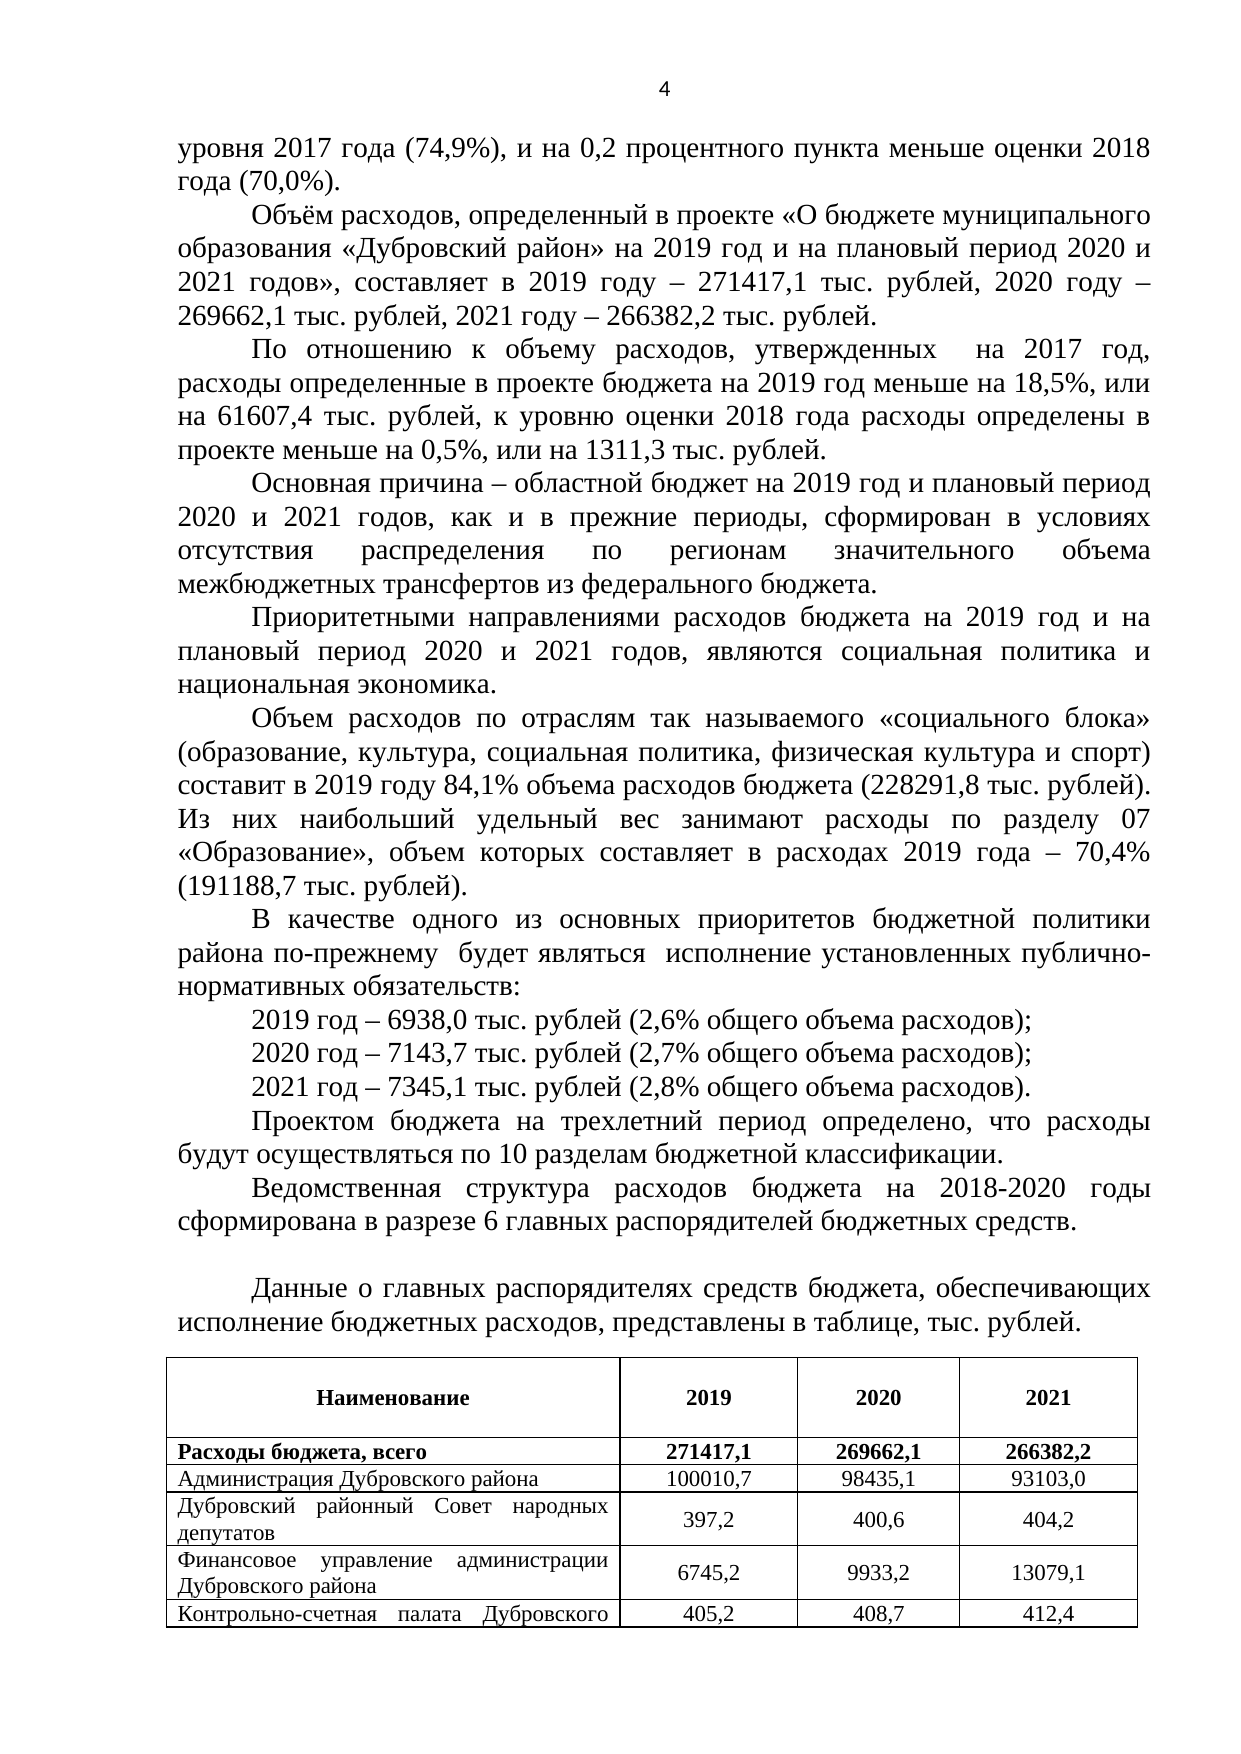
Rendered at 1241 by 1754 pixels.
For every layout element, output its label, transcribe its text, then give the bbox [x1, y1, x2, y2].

table_cell 397,2 [621, 1493, 797, 1545]
table_cell 100010,7 [621, 1465, 797, 1491]
table_cell 98435,1 [798, 1465, 959, 1491]
table_cell Финансовое управление администрации Дубровского района [167, 1546, 619, 1599]
text В качестве одного из основных приоритетов бюджетной политики района по-прежнему будет являться исполнение установленных публично-нормативных обязательств: [177, 901, 1152, 1002]
text Приоритетными направлениями расходов бюджета на 2019 год и на плановый период 2020 и 2021 годов, являются социальная политика и национальная экономика. [177, 599, 1152, 700]
text Ведомственная структура расходов бюджета на 2018-2020 годы сформирована в разрезе 6 главных распорядителей бюджетных средств. [177, 1170, 1152, 1237]
table_cell 412,4 [960, 1600, 1137, 1626]
table_cell Администрация Дубровского района [167, 1465, 619, 1491]
table_cell 6745,2 [621, 1546, 797, 1599]
table_cell 13079,1 [960, 1546, 1137, 1599]
table_cell 400,6 [798, 1493, 959, 1545]
table_cell 93103,0 [960, 1465, 1137, 1491]
table_cell 266382,2 [960, 1438, 1137, 1464]
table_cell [167, 1600, 619, 1626]
text Объем расходов по отраслям так называемого «социального блока» (образование, культура, социальная политика, физическая культура и спорт) составит в 2019 году 84,1% объема расходов бюджета (228291,8 тыс. рублей). Из них наибольший удельный вес занимают расходы по разделу 07 «Образование», объем которых составляет в расходах 2019 года – 70,4% (191188,7 тыс. рублей). [177, 700, 1152, 901]
table_cell 405,2 [621, 1600, 797, 1626]
table_header Наименование [167, 1358, 619, 1437]
table_cell Расходы бюджета, всего [167, 1438, 619, 1464]
table_header 2020 [798, 1358, 959, 1437]
text Основная причина – областной бюджет на 2019 год и плановый период 2020 и 2021 годов, как и в прежние периоды, сформирован в условиях отсутствия распределения по регионам значительного объема межбюджетных трансфертов из федерального бюджета. [177, 465, 1152, 599]
table_cell 404,2 [960, 1493, 1137, 1545]
text Проектом бюджета на трехлетний период определено, что расходы будут осуществляться по 10 разделам бюджетной классификации. [177, 1103, 1152, 1170]
text 2020 год – 7143,7 тыс. рублей (2,7% общего объема расходов); [177, 1036, 1152, 1069]
table_cell 269662,1 [798, 1438, 959, 1464]
table_header 2019 [621, 1358, 797, 1437]
table_cell Дубровский районный Совет народных депутатов [167, 1493, 619, 1545]
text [177, 130, 1152, 197]
text Объём расходов, определенный в проекте «О бюджете муниципального образования «Дубровский район» на 2019 год и на плановый период 2020 и 2021 годов», составляет в 2019 году – 271417,1 тыс. рублей, 2020 году – 269662,1 тыс. рублей, 2021 году – 266382,2 тыс. рублей. [177, 197, 1152, 331]
text По отношению к объему расходов, утвержденных на 2017 год, расходы определенные в проекте бюджета на 2019 год меньше на 18,5%, или на 61607,4 тыс. рублей, к уровню оценки 2018 года расходы определены в проекте меньше на 0,5%, или на 1311,3 тыс. рублей. [177, 331, 1152, 465]
table_header 2021 [960, 1358, 1137, 1437]
text 2019 год – 6938,0 тыс. рублей (2,6% общего объема расходов); [177, 1002, 1152, 1036]
text 2021 год – 7345,1 тыс. рублей (2,8% общего объема расходов). [177, 1069, 1152, 1103]
text Данные о главных распорядителях средств бюджета, обеспечивающих исполнение бюджетных расходов, представлены в таблице, тыс. рублей. [177, 1270, 1152, 1337]
table_cell 271417,1 [621, 1438, 797, 1464]
table_cell 9933,2 [798, 1546, 959, 1599]
table_cell 408,7 [798, 1600, 959, 1626]
